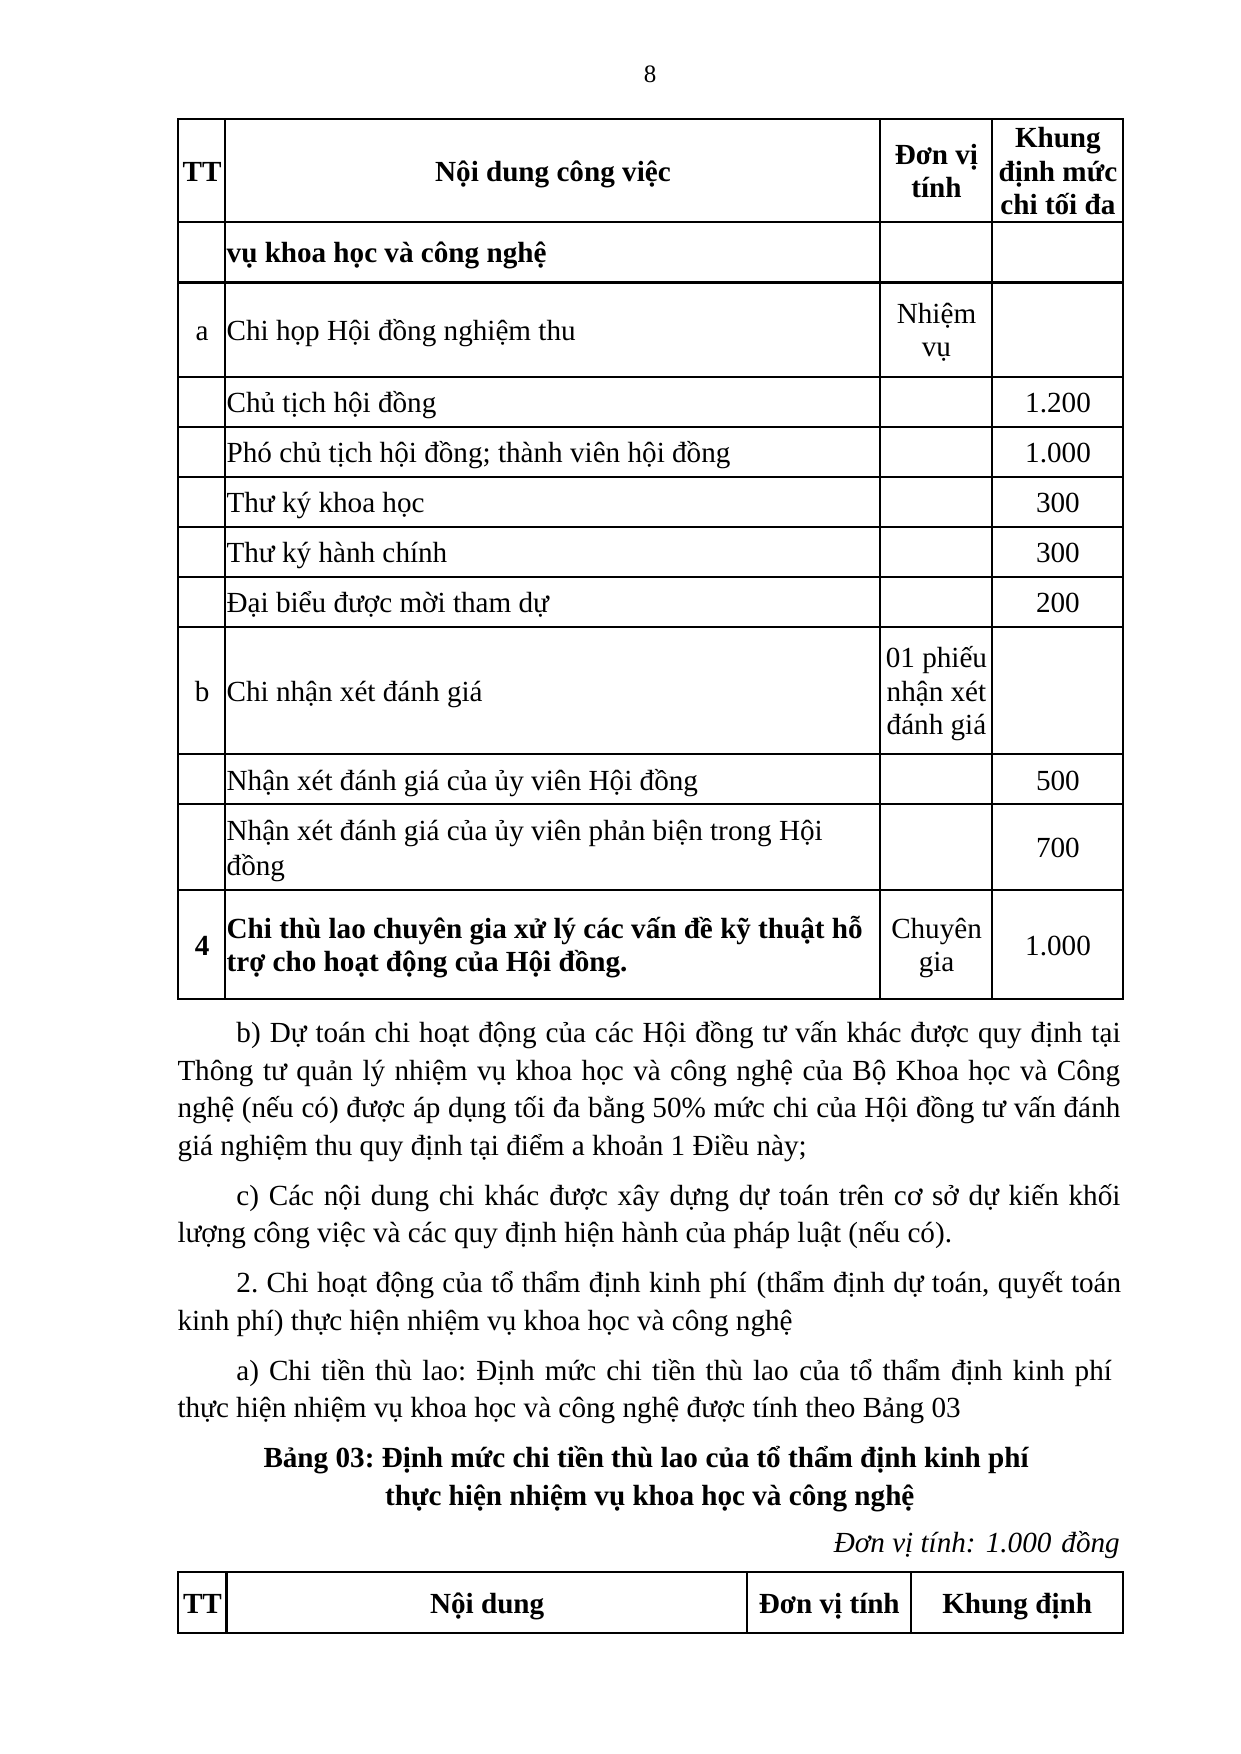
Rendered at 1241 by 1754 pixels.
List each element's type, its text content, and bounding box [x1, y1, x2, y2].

table_cell 700 [993, 805, 1122, 889]
table_cell [993, 628, 1122, 753]
table_cell 300 [993, 528, 1122, 576]
table_cell 4 [179, 891, 224, 998]
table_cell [226, 223, 879, 281]
text a) Chi tiền thù lao: Định mức chi tiền thù lao của tổ thẩm định kinh phí thực hiện nhiệm vụ khoa học và công nghệ được tính theo Bảng 03 [177, 1350, 1122, 1425]
table_header TT [179, 1573, 225, 1632]
table_cell Nhiệm vụ [881, 284, 991, 376]
table_cell [881, 578, 991, 626]
table_cell [881, 755, 991, 803]
table_cell Thư ký khoa học [226, 478, 879, 526]
text 2. Chi hoạt động của tổ thẩm định kinh phí (thẩm định dự toán, quyết toán kinh phí) thực hiện nhiệm vụ khoa học và công nghệ [177, 1263, 1122, 1338]
table_cell [179, 528, 224, 576]
table_header Nội dung [228, 1573, 746, 1632]
table_cell 200 [993, 578, 1122, 626]
table_cell Nhận xét đánh giá của ủy viên phản biện trong Hội đồng [226, 805, 879, 889]
table_cell Đại biểu được mời tham dự [226, 578, 879, 626]
text b) Dự toán chi hoạt động của các Hội đồng tư vấn khác được quy định tại Thông tư quản lý nhiệm vụ khoa học và công nghệ của Bộ Khoa học và Công nghệ (nếu có) được áp dụng tối đa bằng 50% mức chi của Hội đồng tư vấn đánh giá nghiệm thu quy định tại điểm a khoản 1 Điều này; [177, 1124, 1122, 1163]
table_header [912, 1573, 1122, 1632]
table_cell 1.000 [993, 891, 1122, 998]
table_cell [881, 528, 991, 576]
text Bảng 03: Định mức chi tiền thù lao của tổ thẩm định kinh phí thực hiện nhiệm vụ khoa học và công nghệ [177, 1438, 1122, 1513]
table_header Đơn vị tính [748, 1573, 910, 1632]
table_cell 500 [993, 755, 1122, 803]
table_cell b [179, 628, 224, 753]
table_cell 3 [179, 223, 224, 281]
text Đơn vị tính: 1.000 đồng [177, 1525, 1122, 1559]
text b) Dự toán chi hoạt động của các Hội đồng tư vấn khác được quy định tại Thông tư quản lý nhiệm vụ khoa học và công nghệ của Bộ Khoa học và Công nghệ (nếu có) được áp dụng tối đa bằng 50% mức chi của Hội đồng tư vấn đánh giá nghiệm thu quy định tại điểm a khoản 1 Điều này; [177, 1013, 1122, 1053]
table_cell 1.000 [993, 428, 1122, 476]
table_cell [881, 428, 991, 476]
table_cell [881, 378, 991, 426]
table_cell 01 phiếu nhận xét đánh giá [881, 628, 991, 753]
table_cell [881, 478, 991, 526]
table_cell Chi họp Hội đồng nghiệm thu [226, 284, 879, 376]
table_cell [993, 223, 1122, 281]
table_header TT [179, 120, 224, 221]
text c) Các nội dung chi khác được xây dựng dự toán trên cơ sở dự kiến khối lượng công việc và các quy định hiện hành của pháp luật (nếu có). [177, 1175, 1122, 1250]
table_header Đơn vị tính [881, 120, 991, 221]
table_header Nội dung công việc [226, 120, 879, 221]
table_cell [179, 805, 224, 889]
table_header Khung định mức chi tối đa [993, 120, 1122, 221]
table_cell [179, 478, 224, 526]
table_cell [179, 755, 224, 803]
table_cell [993, 284, 1122, 376]
table_cell Chi nhận xét đánh giá [226, 628, 879, 753]
table_cell Phó chủ tịch hội đồng; thành viên hội đồng [226, 428, 879, 476]
table_cell Chi thù lao chuyên gia xử lý các vấn đề kỹ thuật hỗ trợ cho hoạt động của Hội đồng. [226, 891, 879, 998]
table_cell 300 [993, 478, 1122, 526]
table_cell a [179, 284, 224, 376]
table_cell [179, 378, 224, 426]
table_cell Chủ tịch hội đồng [226, 378, 879, 426]
table_cell [179, 428, 224, 476]
table_cell [881, 223, 991, 281]
table_cell [881, 805, 991, 889]
table_cell 1.200 [993, 378, 1122, 426]
table_cell Thư ký hành chính [226, 528, 879, 576]
table_cell Chuyên gia [881, 891, 991, 998]
table_cell [179, 578, 224, 626]
table_cell Nhận xét đánh giá của ủy viên Hội đồng [226, 755, 879, 803]
